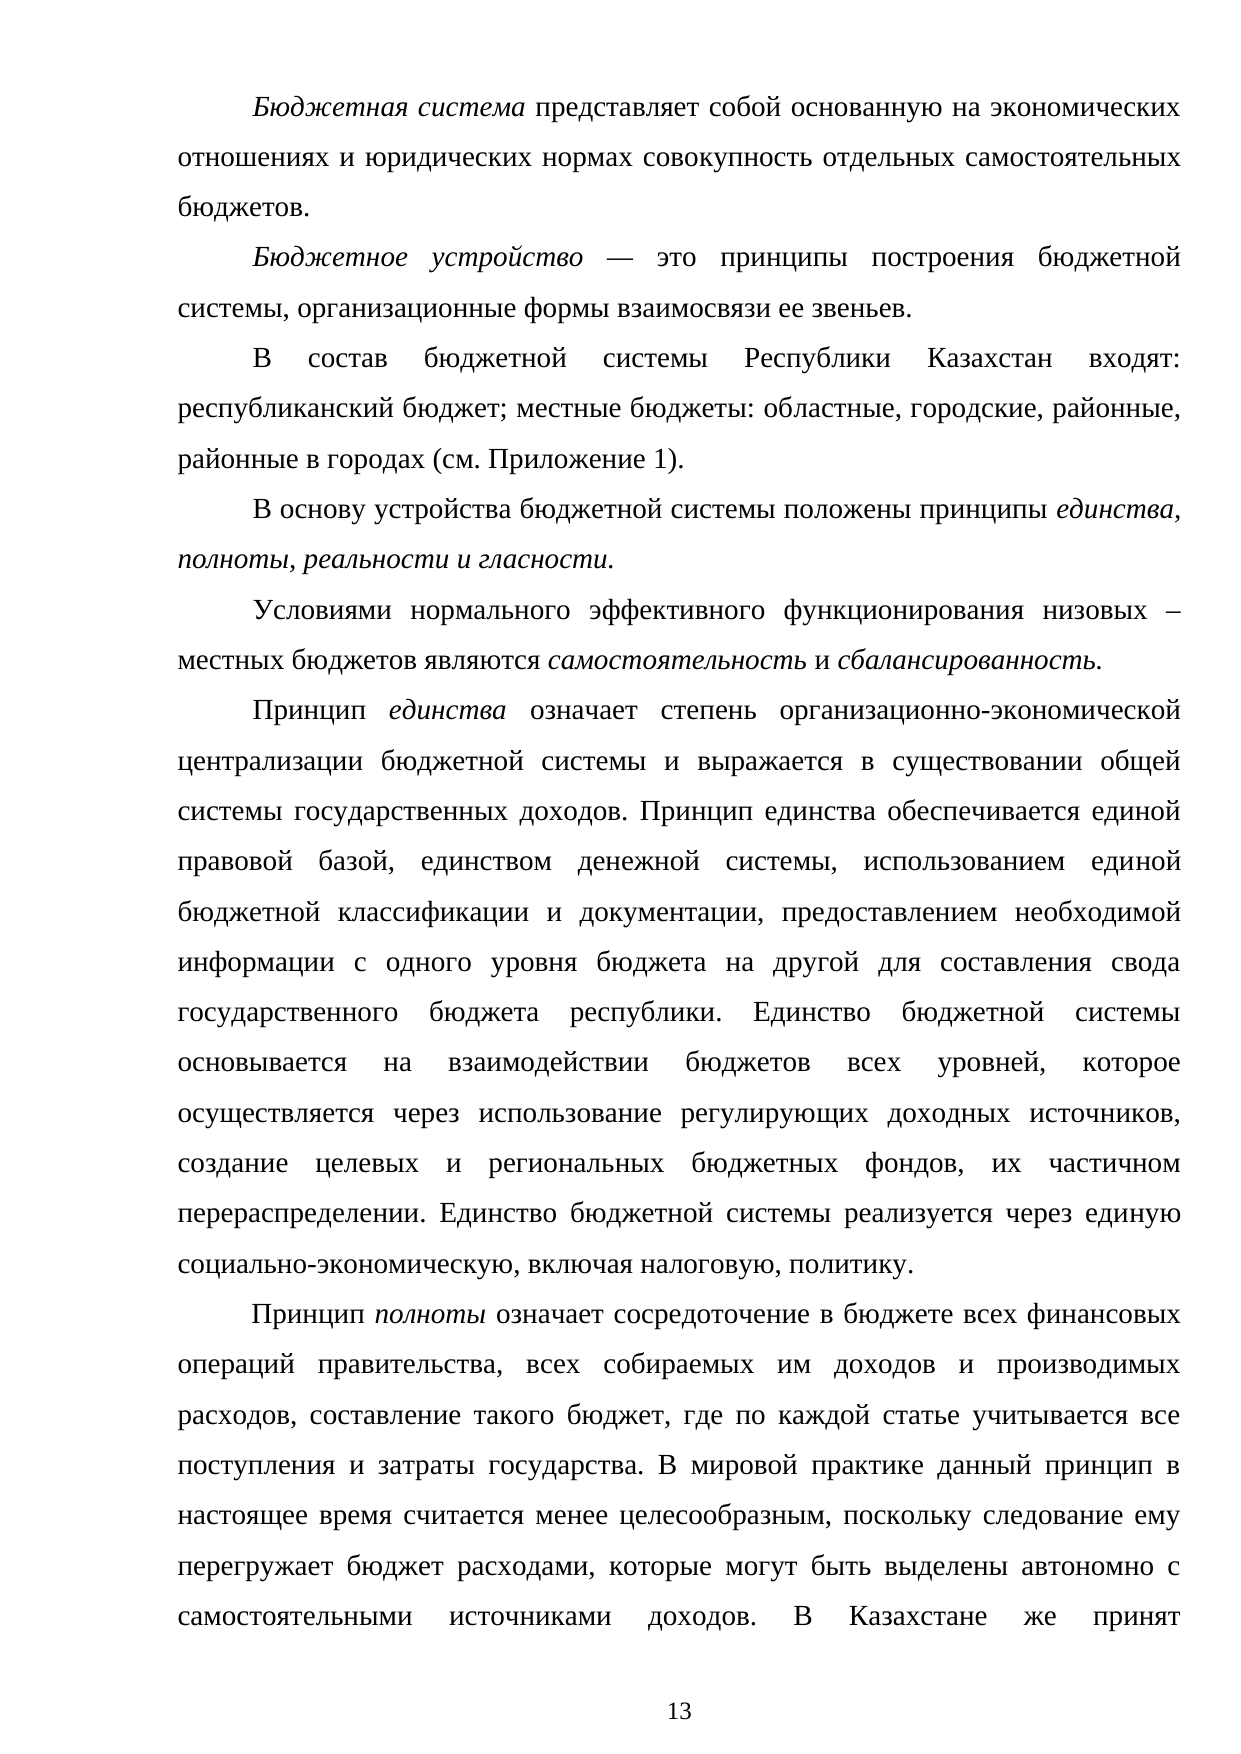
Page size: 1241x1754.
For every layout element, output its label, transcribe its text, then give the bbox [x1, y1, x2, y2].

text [177, 1296, 1181, 1632]
text Бюджетная система представляет собой основанную на экономических отношениях и юридических нормах совокупность отдельных самостоятельных бюджетов. [177, 89, 1181, 223]
text Принцип единства означает степень организационно-экономической централизации бюджетной системы и выражается в существовании общей системы государственных доходов. Принцип единства обеспечивается единой правовой базой, единством денежной системы, использованием единой бюджетной классификации и документации, предоставлением необходимой информации с одного уровня бюджета на другой для составления свода государственного бюджета республики. Единство бюджетной системы основывается на взаимодействии бюджетов всех уровней, которое осуществляется через использование регулирующих доходных источников, создание целевых и региональных бюджетных фондов, их частичном перераспределении. Единство бюджетной системы реализуется через единую социально-экономическую, включая налоговую, политику. [177, 692, 1181, 1279]
text В состав бюджетной системы Республики Казахстан входят: республиканский бюджет; местные бюджеты: областные, городские, районные, районные в городах (см. Приложение 1). [177, 340, 1181, 474]
text Условиями нормального эффективного функционирования низовых – местных бюджетов являются самостоятельность и сбалансированность. [177, 592, 1181, 676]
text Бюджетное устройство — это принципы построения бюджетной системы, организационные формы взаимосвязи ее звеньев. [177, 239, 1181, 323]
text В основу устройства бюджетной системы положены принципы единства, полноты, реальности и гласности. [177, 491, 1181, 575]
